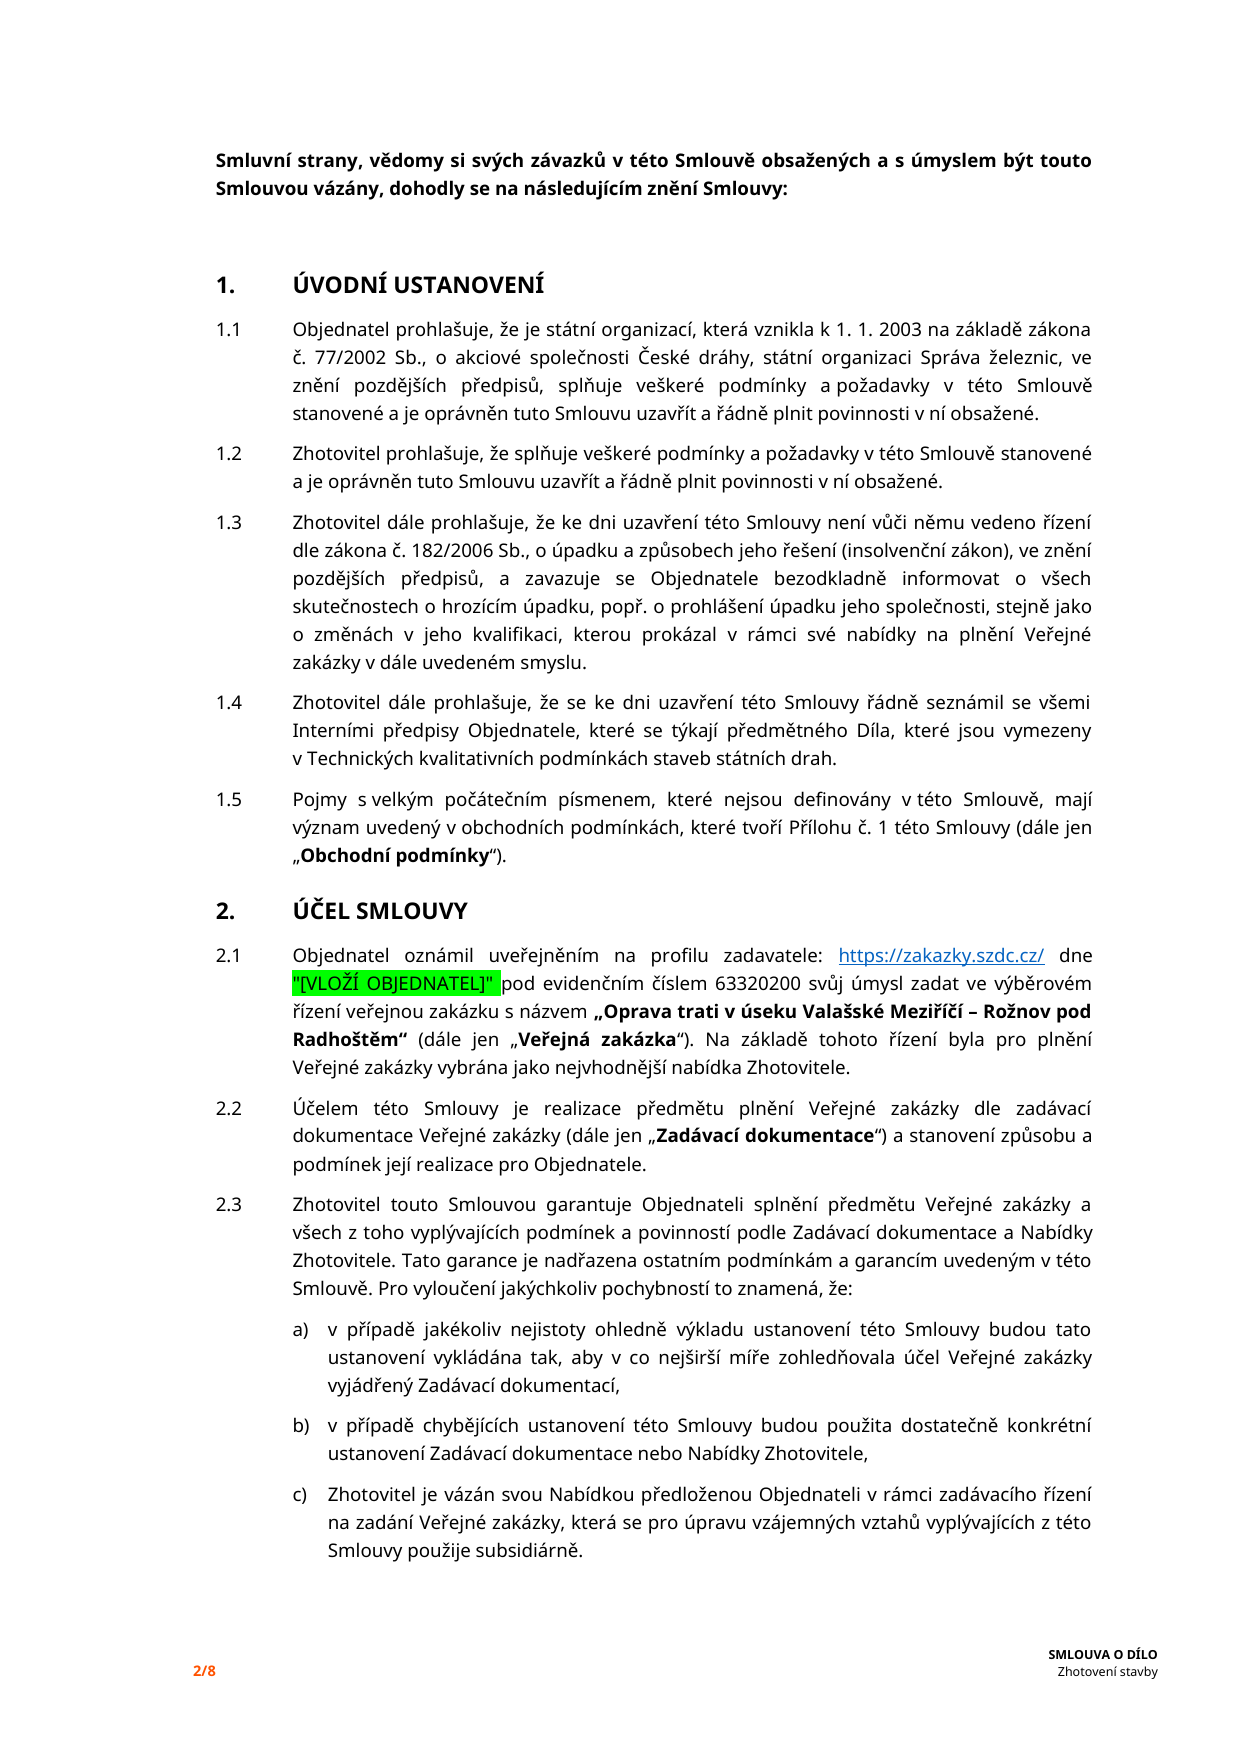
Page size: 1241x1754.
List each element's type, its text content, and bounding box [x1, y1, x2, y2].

text ÚČEL SMLOUVY [216, 895, 1093, 927]
text Objednatel oznámil uveřejněním na profilu zadavatele: https://zakazky.szdc.cz/ dne pod evidenčním číslem 63320200 svůj úmysl zadat ve výběrovém řízení veřejnou zakázku s názvem „Oprava trati v úseku Valašské Meziříčí – Rožnov pod Radhoštěm“ (dále jen „Veřejná zakázka“). Na základě tohoto řízení byla pro plnění Veřejné zakázky vybrána jako nejvhodnější nabídka Zhotovitele. [216, 942, 1093, 1080]
text ÚVODNÍ USTANOVENÍ [216, 269, 1093, 300]
text Zhotovitel prohlašuje, že splňuje veškeré podmínky a požadavky v této Smlouvě stanovené a je oprávněn tuto Smlouvu uzavřít a řádně plnit povinnosti v ní obsažené. [216, 441, 1093, 494]
text Objednatel prohlašuje, že je státní organizací, která vznikla k 1. 1. 2003 na základě zákona č. 77/2002 Sb., o akciové společnosti České dráhy, státní organizaci Správa železnic, ve znění pozdějších předpisů, splňuje veškeré podmínky a požadavky v této Smlouvě stanovené a je oprávněn tuto Smlouvu uzavřít a řádně plnit povinnosti v ní obsažené. [216, 316, 1093, 426]
text Zhotovitel dále prohlašuje, že se ke dni uzavření této Smlouvy řádně seznámil se všemi Interními předpisy Objednatele, které se týkají předmětného Díla, které jsou vymezeny v Technických kvalitativních podmínkách staveb státních drah. [216, 690, 1093, 771]
text Pojmy s velkým počátečním písmenem, které nejsou definovány v této Smlouvě, mají význam uvedený v obchodních podmínkách, které tvoří Přílohu č. 1 této Smlouvy (dále jen „Obchodní podmínky“). [216, 786, 1093, 868]
text v případě chybějících ustanovení této Smlouvy budou použita dostatečně konkrétní ustanovení Zadávací dokumentace nebo Nabídky Zhotovitele, [292, 1412, 1093, 1466]
text Zhotovitel touto Smlouvou garantuje Objednateli splnění předmětu Veřejné zakázky a všech z toho vyplývajících podmínek a povinností podle Zadávací dokumentace a Nabídky Zhotovitele. Tato garance je nadřazena ostatním podmínkám a garancím uvedeným v této Smlouvě. Pro vyloučení jakýchkoliv pochybností to znamená, že: [216, 1191, 1093, 1301]
text Účelem této Smlouvy je realizace předmětu plnění Veřejné zakázky dle zadávací dokumentace Veřejné zakázky (dále jen „Zadávací dokumentace“) a stanovení způsobu a podmínek její realizace pro Objednatele. [216, 1095, 1093, 1176]
text Smluvní strany, vědomy si svých závazků v této Smlouvě obsažených a s úmyslem být touto Smlouvou vázány, dohodly se na následujícím znění Smlouvy: [216, 147, 1093, 201]
text Zhotovitel je vázán svou Nabídkou předloženou Objednateli v rámci zadávacího řízení na zadání Veřejné zakázky, která se pro úpravu vzájemných vztahů vyplývajících z této Smlouvy použije subsidiárně. [292, 1481, 1093, 1563]
text v případě jakékoliv nejistoty ohledně výkladu ustanovení této Smlouvy budou tato ustanovení vykládána tak, aby v co nejširší míře zohledňovala účel Veřejné zakázky vyjádřený Zadávací dokumentací, [292, 1316, 1093, 1397]
text Zhotovitel dále prohlašuje, že ke dni uzavření této Smlouvy není vůči němu vedeno řízení dle zákona č. 182/2006 Sb., o úpadku a způsobech jeho řešení (insolvenční zákon), ve znění pozdějších předpisů, a zavazuje se Objednatele bezodkladně informovat o všech skutečnostech o hrozícím úpadku, popř. o prohlášení úpadku jeho společnosti, stejně jako o změnách v jeho kvalifikaci, kterou prokázal v rámci své nabídky na plnění Veřejné zakázky v dále uvedeném smyslu. [216, 509, 1093, 675]
